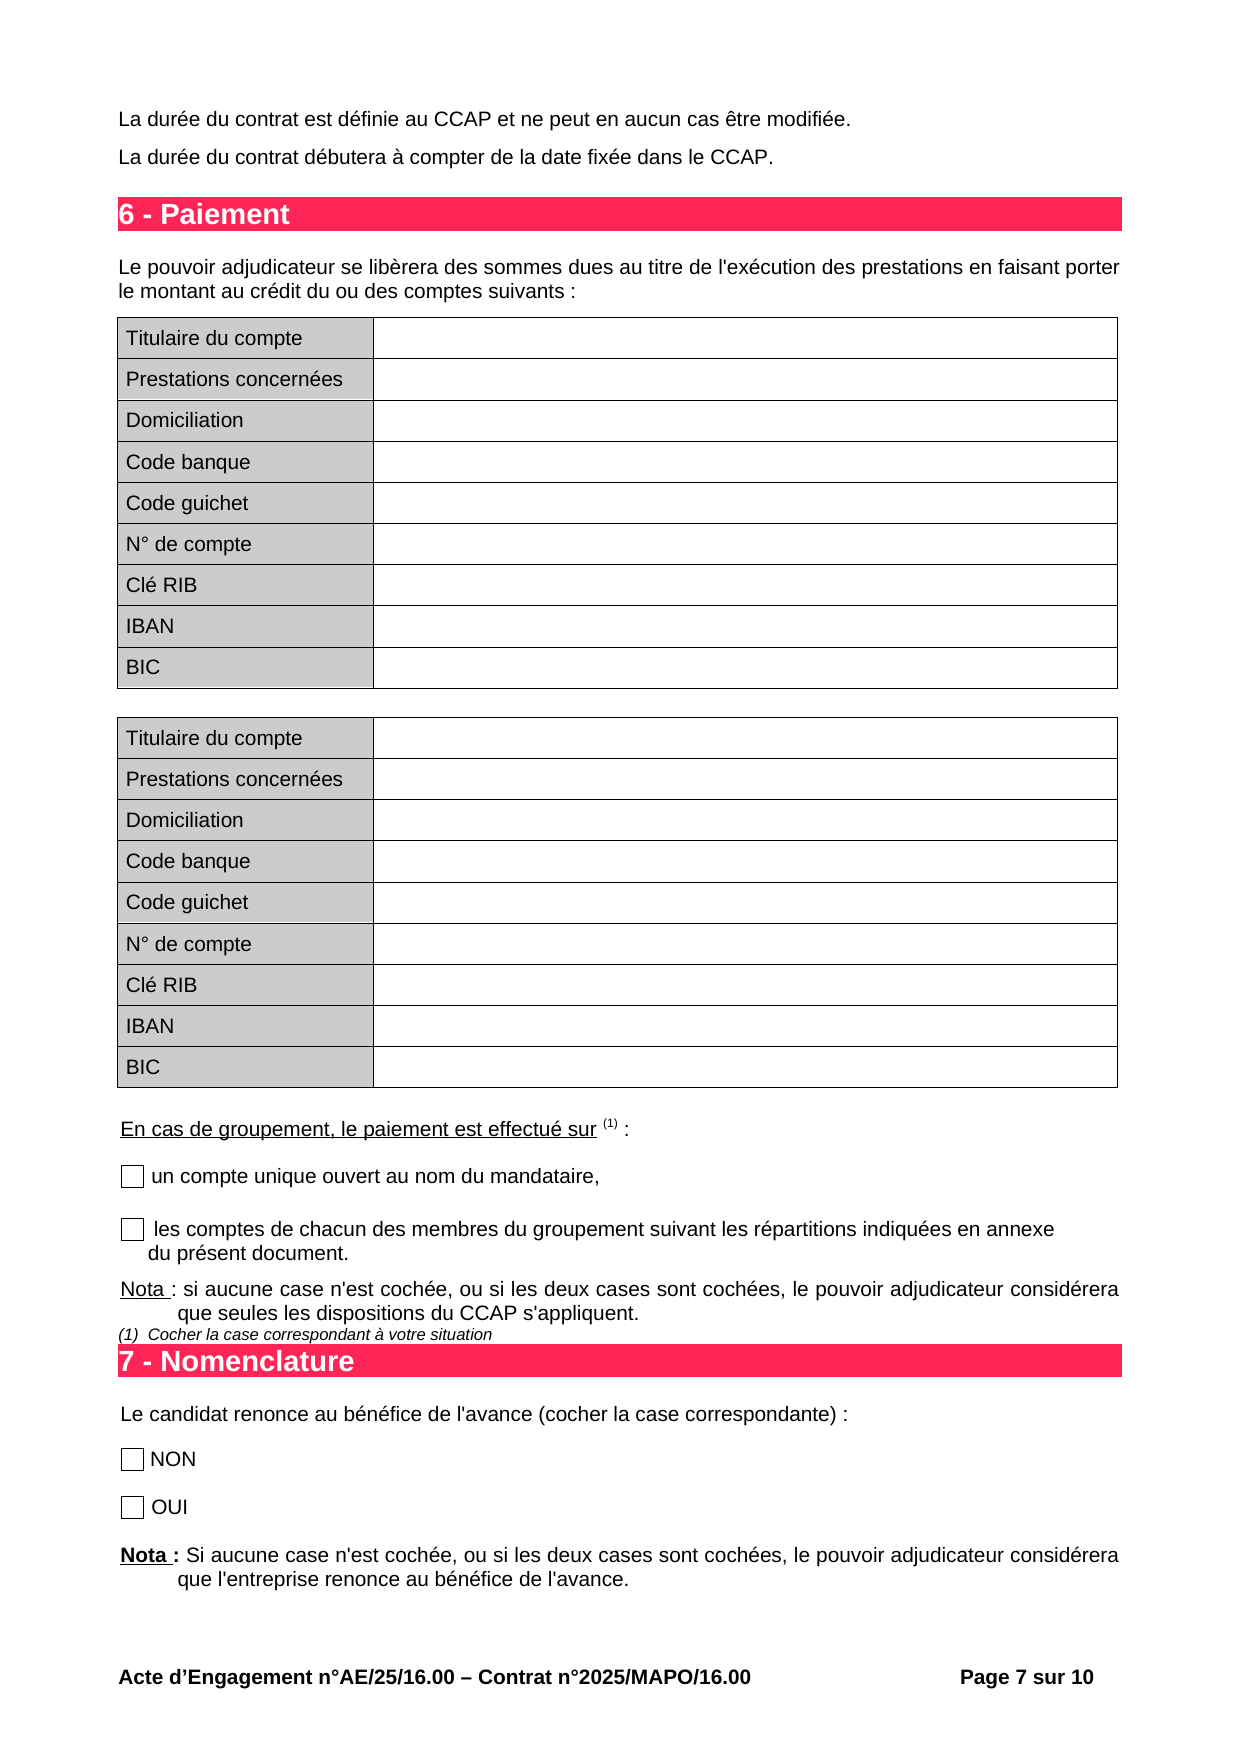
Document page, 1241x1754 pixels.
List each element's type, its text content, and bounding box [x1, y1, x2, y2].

subtitle 6 - Paiement [118, 197, 1122, 231]
table_cell [374, 1047, 1117, 1087]
table_cell N° de compte [118, 524, 373, 564]
text La durée du contrat est définie au CCAP et ne peut en aucun cas être modifiée. [118, 106, 1122, 130]
table_cell N° de compte [118, 924, 373, 964]
text OUI [120, 1495, 1122, 1519]
table_cell Clé RIB [118, 565, 373, 605]
table_cell [374, 483, 1117, 523]
table_cell [374, 883, 1117, 922]
table_cell Domiciliation [118, 401, 373, 441]
text Le pouvoir adjudicateur se libèrera des sommes dues au titre de l'exécution des prestations en faisant porter le montant au crédit du ou des comptes suivants : [118, 255, 1122, 303]
table_cell Code guichet [118, 883, 373, 922]
table_cell [374, 800, 1117, 840]
table_cell Domiciliation [118, 800, 373, 840]
table_cell BIC [118, 1047, 373, 1087]
table_cell Code guichet [118, 483, 373, 523]
text les comptes de chacun des membres du groupement suivant les répartitions indiquées en annexe du présent document. [120, 1217, 1078, 1265]
table_cell [374, 442, 1117, 482]
text Le candidat renonce au bénéfice de l'avance (cocher la case correspondante) : [120, 1401, 1120, 1425]
table_header [374, 318, 1117, 358]
table_cell IBAN [118, 1006, 373, 1046]
table_cell [374, 359, 1117, 399]
table_cell IBAN [118, 606, 373, 646]
table_cell [374, 648, 1117, 687]
text Nota : Si aucune case n'est cochée, ou si les deux cases sont cochées, le pouvoir adjudicateur considérera que l'entreprise renonce au bénéfice de l'avance. [120, 1543, 1120, 1591]
table_cell Clé RIB [118, 965, 373, 1005]
table_cell [374, 965, 1117, 1005]
table_cell [374, 401, 1117, 441]
table_cell [374, 524, 1117, 564]
table_header Titulaire du compte [118, 318, 373, 358]
table_cell [374, 606, 1117, 646]
text NON [120, 1447, 1122, 1471]
table_header [374, 718, 1117, 758]
text un compte unique ouvert au nom du mandataire, [120, 1164, 1122, 1188]
table_cell Code banque [118, 841, 373, 881]
text En cas de groupement, le paiement est effectué sur (1) : [120, 1116, 1120, 1140]
table_header Titulaire du compte [118, 718, 373, 758]
table_cell [374, 924, 1117, 964]
table_cell Code banque [118, 442, 373, 482]
table_cell Prestations concernées [118, 359, 373, 399]
text La durée du contrat débutera à compter de la date fixée dans le CCAP. [118, 145, 1122, 169]
table_cell [374, 565, 1117, 605]
table_cell [374, 841, 1117, 881]
list Cocher la case correspondant à votre situation [118, 1325, 1122, 1344]
table_cell BIC [118, 648, 373, 687]
table_cell [374, 1006, 1117, 1046]
table_cell Prestations concernées [118, 759, 373, 799]
text Nota : si aucune case n'est cochée, ou si les deux cases sont cochées, le pouvoir adjudicateur considérera que seules les dispositions du CCAP s'appliquent. [120, 1277, 1120, 1325]
subtitle 7 - Nomenclature [118, 1344, 1122, 1377]
table_cell [374, 759, 1117, 799]
